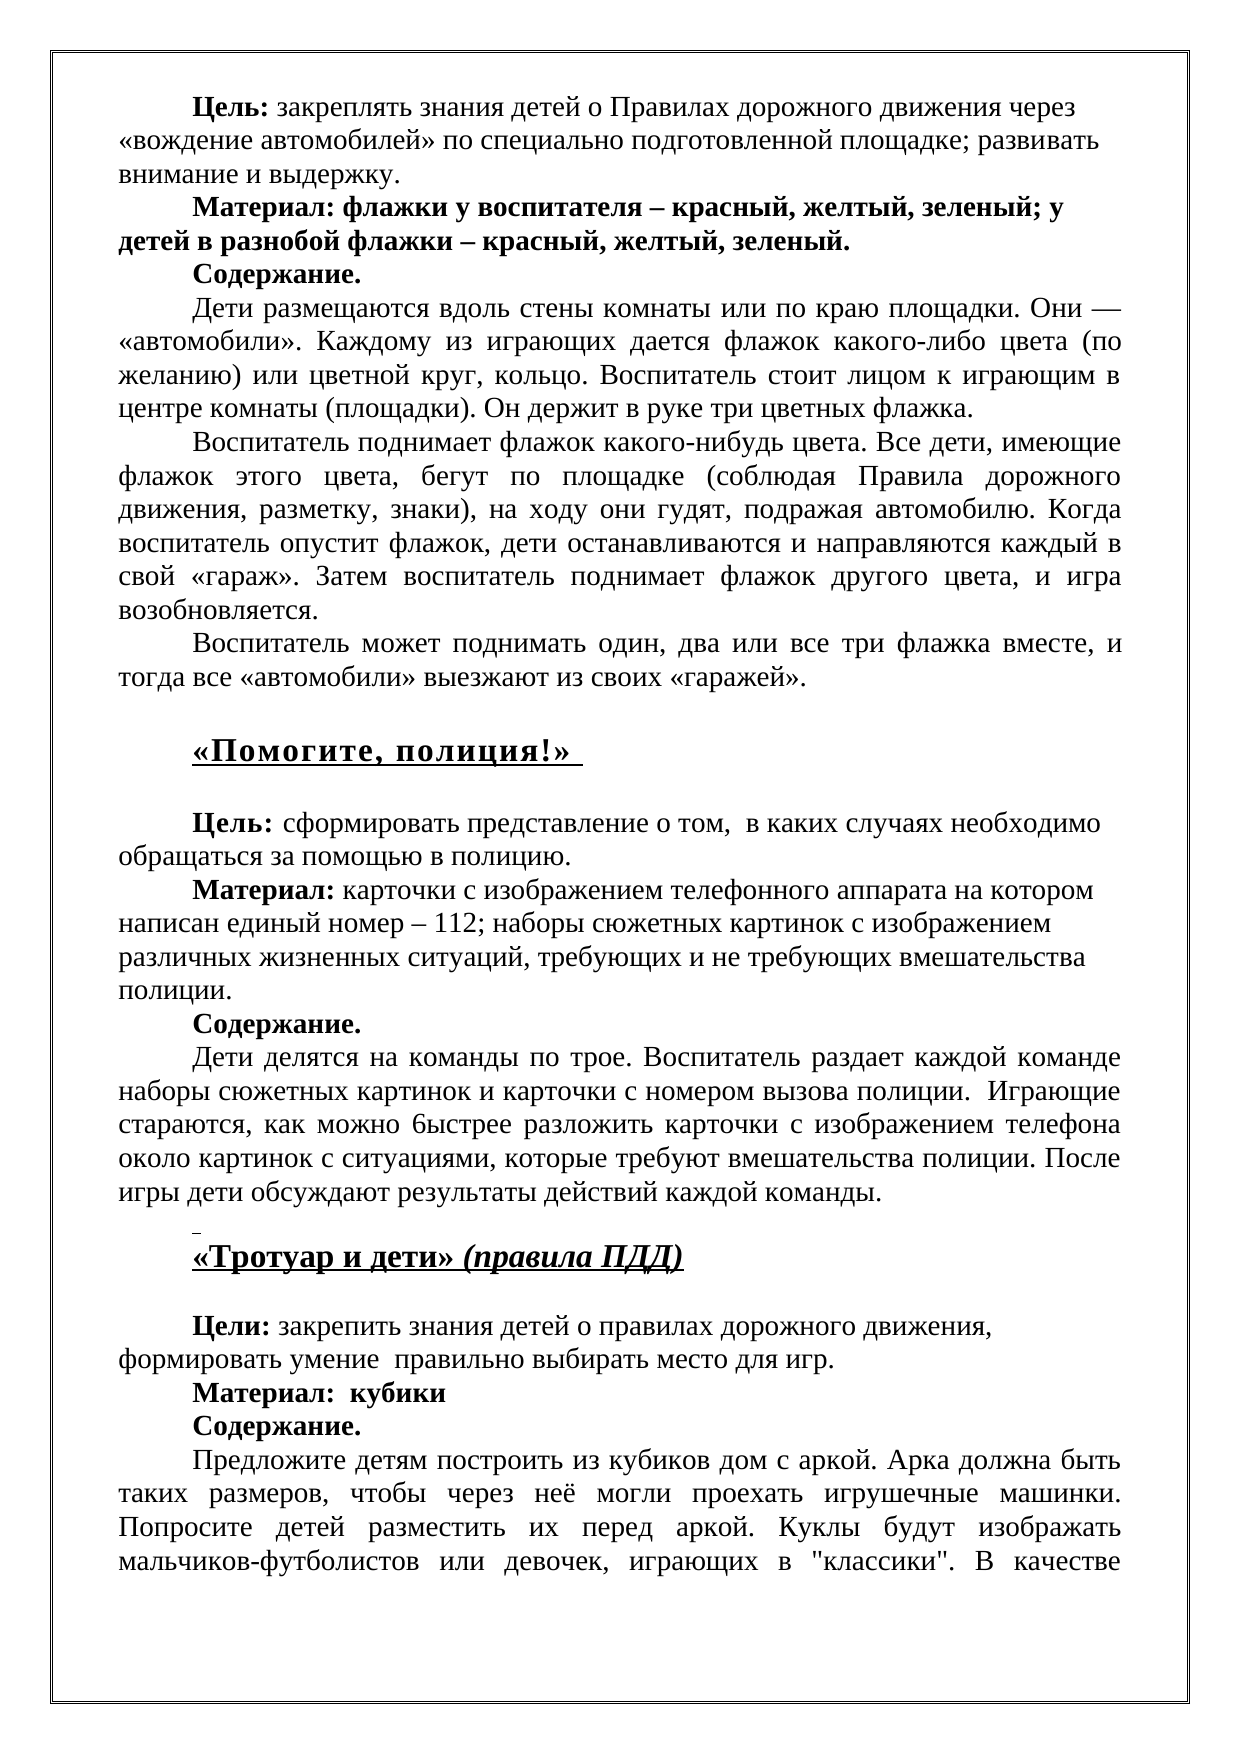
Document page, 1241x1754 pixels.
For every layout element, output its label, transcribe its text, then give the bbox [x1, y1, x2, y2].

text Содержание. [118, 256, 1122, 290]
text Материал: карточки с изображением телефонного аппарата на котором написан единый номер – 112; наборы сюжетных картинок с изображением различных жизненных ситуаций, требующих и не требующих вмешательства полиции. [118, 872, 1122, 1006]
text Воспитатель может поднимать один, два или все три флажка вместе, и тогда все «автомобили» выезжают из своих «гаражей». [118, 625, 1122, 692]
text Дети размещаются вдоль стены комнаты или по краю площадки. Они — «автомобили». Каждому из играющих дается флажок какого-либо цвета (по желанию) или цветной круг, кольцо. Воспитатель стоит лицом к играющим в центре комнаты (площадки). Он держит в руке три цветных флажка. [118, 290, 1122, 424]
text Содержание. [118, 1408, 1122, 1442]
text Цель: сформировать представление о том, в каких случаях необходимо обращаться за помощью в полицию. [118, 805, 1122, 872]
text Дети делятся на команды по трое. Воспитатель раздает каждой команде наборы сюжетных картинок и карточки с номером вызова полиции. Играющие стараются, как можно 6ыстрее разложить карточки с изображением телефона около картинок с ситуациями, которые требуют вмешательства полиции. После игры дети обсуждают результаты действий каждой команды. [118, 1039, 1122, 1207]
text Воспитатель поднимает флажок какого-нибудь цвета. Все дети, имеющие флажок этого цвета, бегут по площадке (соблюдая Правила дорожного движения, разметку, знаки), на ходу они гудят, подражая автомобилю. Когда воспитатель опустит флажок, дети останавливаются и направляются каждый в свой «гараж». Затем воспитатель поднимает флажок другого цвета, и игра возобновляется. [118, 424, 1122, 625]
text «Тротуар и дети» (правила ПДД) [118, 1236, 1122, 1274]
text Цель: закреплять знания детей о Правилах дорожного движения через «вождение автомобилей» по специально подготовленной площадке; развивать внимание и выдержку. [118, 89, 1122, 189]
text Материал: кубики [118, 1375, 1122, 1408]
text Содержание. [118, 1006, 1122, 1039]
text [118, 1442, 1122, 1576]
text Материал: флажки у воспитателя – красный, желтый, зеленый; у детей в разнобой флажки – красный, желтый, зеленый. [118, 189, 1122, 256]
text Цели: закрепить знания детей о правилах дорожного движения, формировать умение правильно выбирать место для игр. [118, 1308, 1122, 1375]
text «Помогите, полиция!» [118, 731, 1122, 769]
